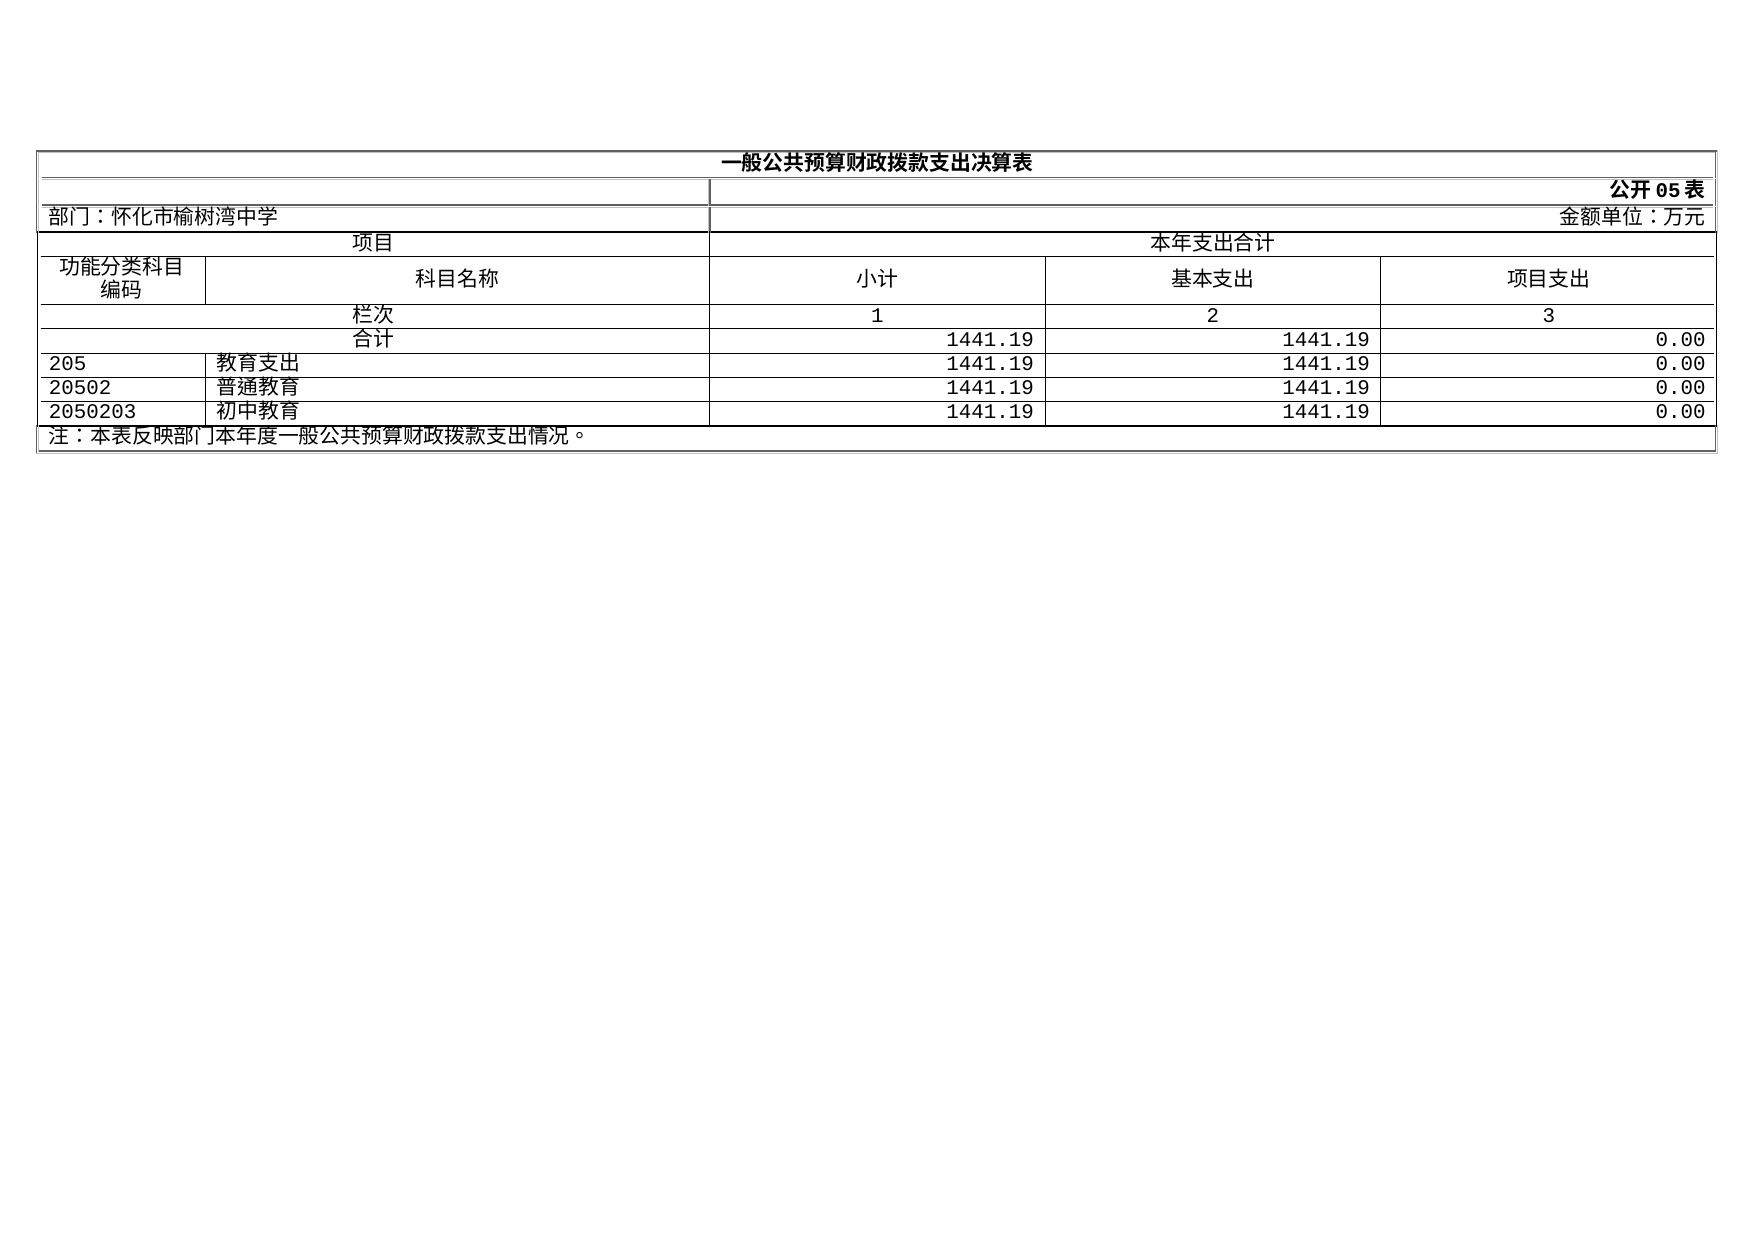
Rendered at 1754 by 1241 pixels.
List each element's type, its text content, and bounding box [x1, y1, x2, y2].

table_cell 普通教育 [206, 378, 709, 401]
table_cell 1441.19 [1046, 378, 1380, 401]
table_cell 20502 [38, 377, 205, 401]
table_cell 1441.19 [1046, 402, 1380, 425]
table_cell 1441.19 [710, 378, 1045, 401]
table_cell 部门：怀化市榆树湾中学 [39, 204, 708, 231]
table_cell 项目支出 [1381, 256, 1716, 304]
table_cell 金额单位：万元 [711, 204, 1715, 231]
table_cell 科目名称 [206, 257, 709, 304]
table_cell 教育支出 [206, 354, 709, 377]
table_cell 3 [1381, 304, 1716, 328]
table_cell 公开05表 [709, 177, 1716, 204]
table_cell 205 [38, 353, 205, 377]
table_cell 0.00 [1381, 328, 1716, 352]
table_cell 0.00 [1381, 401, 1716, 425]
table_cell 注：本表反映部门本年度一般公共预算财政拨款支出情况。 [39, 427, 1715, 450]
table_cell 基本支出 [1046, 257, 1380, 304]
table_cell 本年支出合计 [710, 233, 1716, 256]
table_cell 栏次 [38, 304, 709, 328]
table_cell 功能分类科目编码 [38, 256, 205, 304]
table_cell 项目 [38, 233, 709, 256]
table_cell 初中教育 [206, 402, 709, 425]
table_cell 小计 [710, 257, 1045, 304]
table_cell 0.00 [1381, 353, 1716, 377]
table_cell 1 [710, 305, 1045, 328]
table_cell 1441.19 [1046, 354, 1380, 377]
table_cell 1441.19 [710, 329, 1045, 352]
table_cell 2050203 [38, 401, 205, 425]
table_cell [38, 177, 709, 204]
table_cell 合计 [38, 328, 709, 352]
table_header 一般公共预算财政拨款支出决算表 [39, 153, 1715, 177]
table_cell 1441.19 [710, 402, 1045, 425]
table_cell 1441.19 [710, 354, 1045, 377]
table_cell 1441.19 [1046, 329, 1380, 352]
table_cell 2 [1046, 305, 1380, 328]
table_cell 0.00 [1381, 377, 1716, 401]
